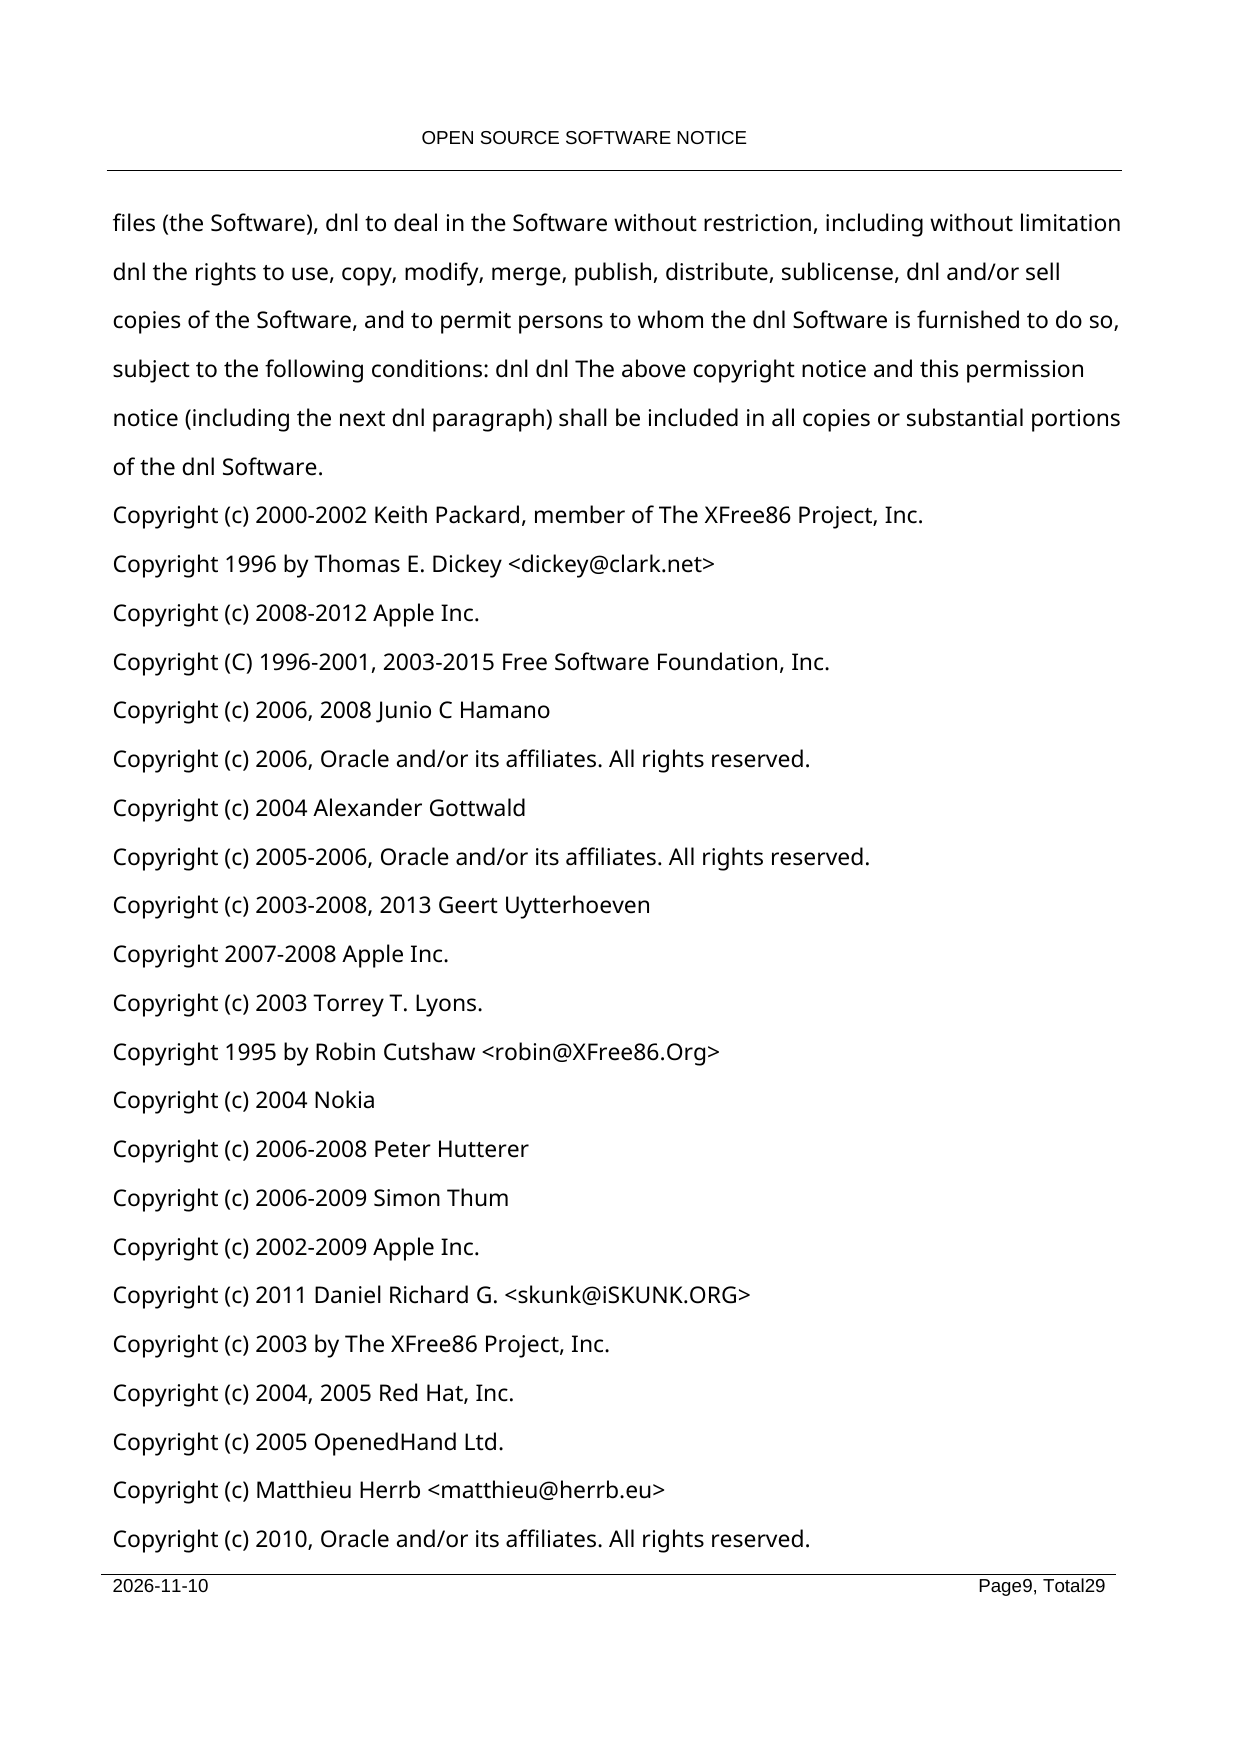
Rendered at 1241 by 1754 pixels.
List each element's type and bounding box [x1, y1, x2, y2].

text [112, 206, 1128, 1555]
